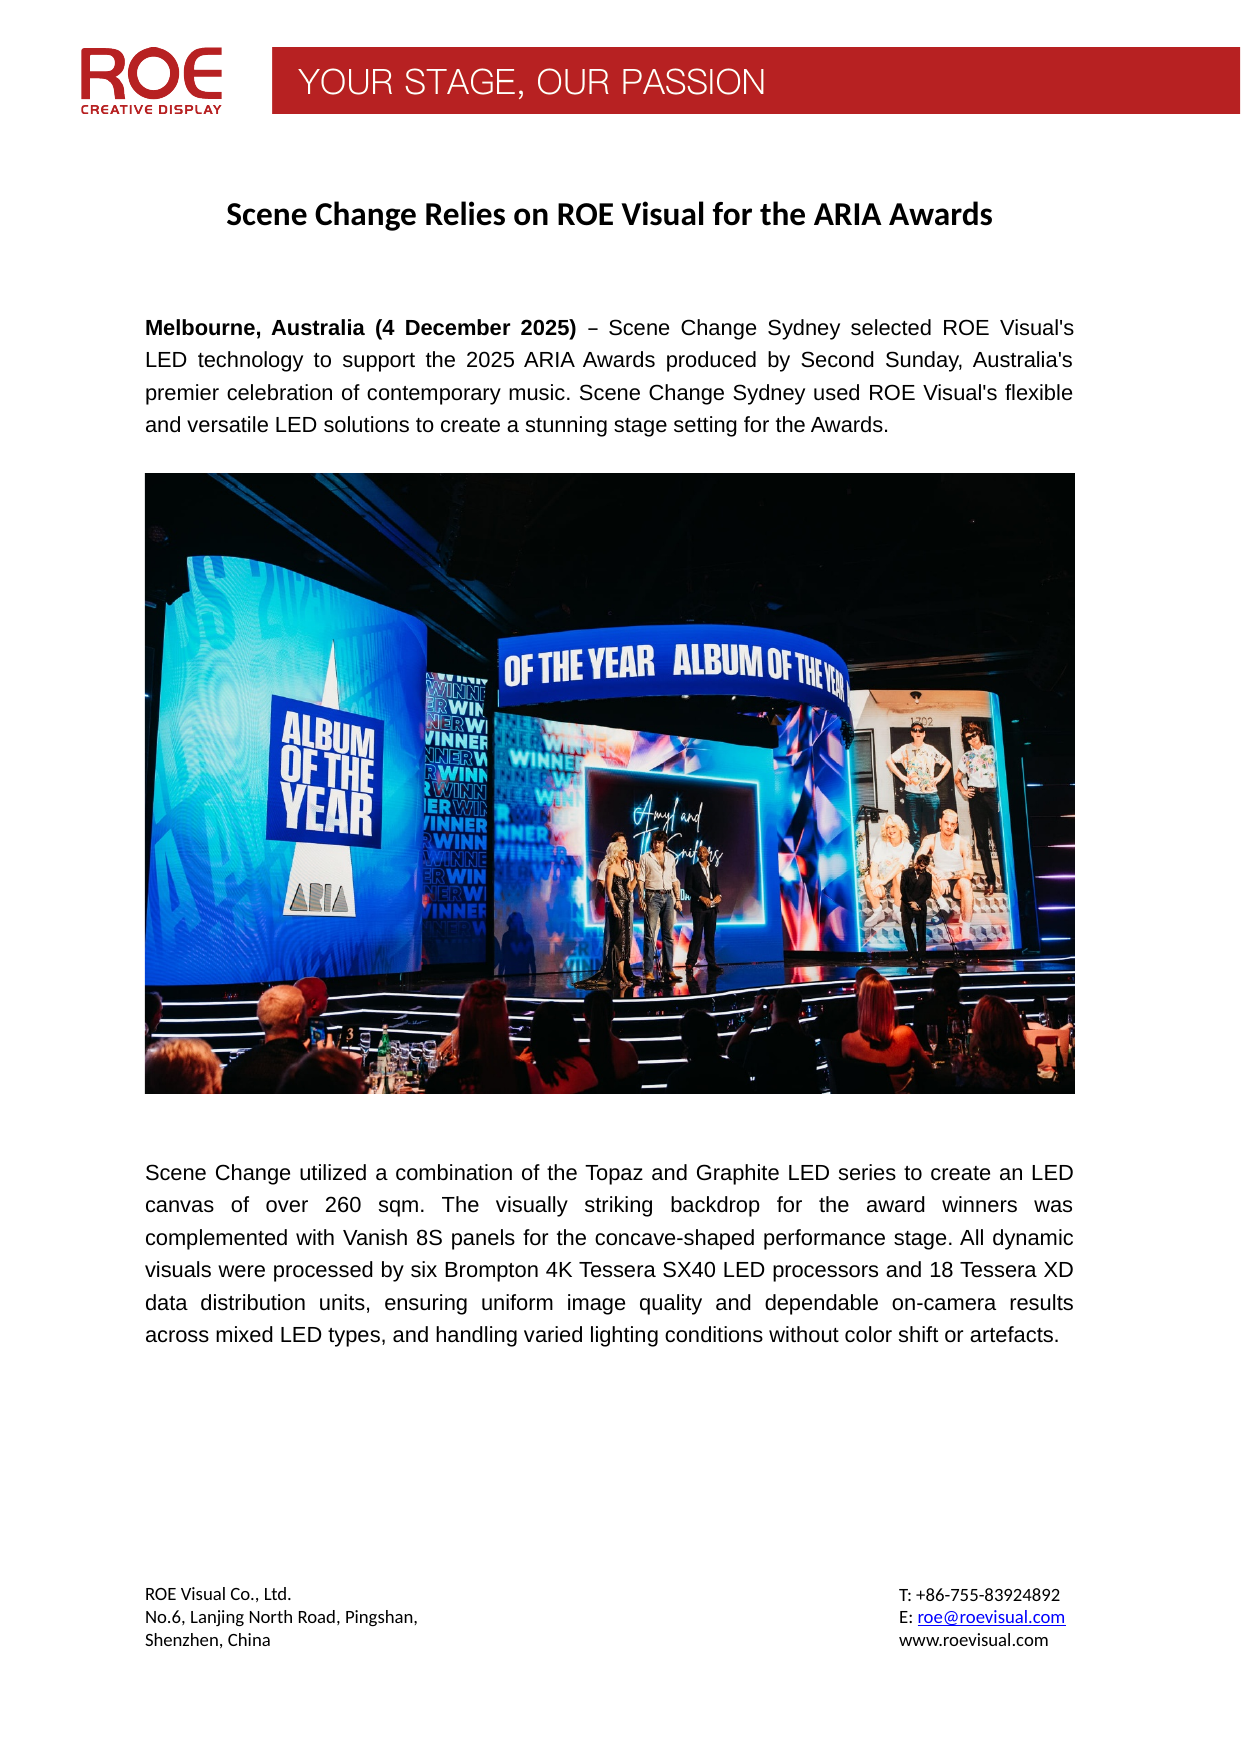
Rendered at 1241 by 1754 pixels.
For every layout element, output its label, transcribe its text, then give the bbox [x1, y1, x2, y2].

text Scene Change utilized a combination of the Topaz and Graphite LED series to create an LED canvas of over 260 sqm. The visually striking backdrop for the award winners was complemented with Vanish 8S panels for the concave-shaped performance stage. All dynamic visuals were processed by six Brompton 4K Tessera SX40 LED processors and 18 Tessera XD data distribution units, ensuring uniform image quality and dependable on-camera results across mixed LED types, and handling varied lighting conditions without color shift or artefacts. [145, 1156, 1075, 1351]
picture [81, 47, 1241, 114]
picture [144, 473, 1075, 1094]
text Melbourne, Australia (4 December 2025) – Scene Change Sydney selected ROE Visual's LED technology to support the 2025 ARIA Awards produced by Second Sunday, Australia's premier celebration of contemporary music. Scene Change Sydney used ROE Visual's flexible and versatile LED solutions to create a stunning stage setting for the Awards. [145, 311, 1075, 441]
text Scene Change Relies on ROE Visual for the ARIA Awards [145, 181, 1075, 246]
